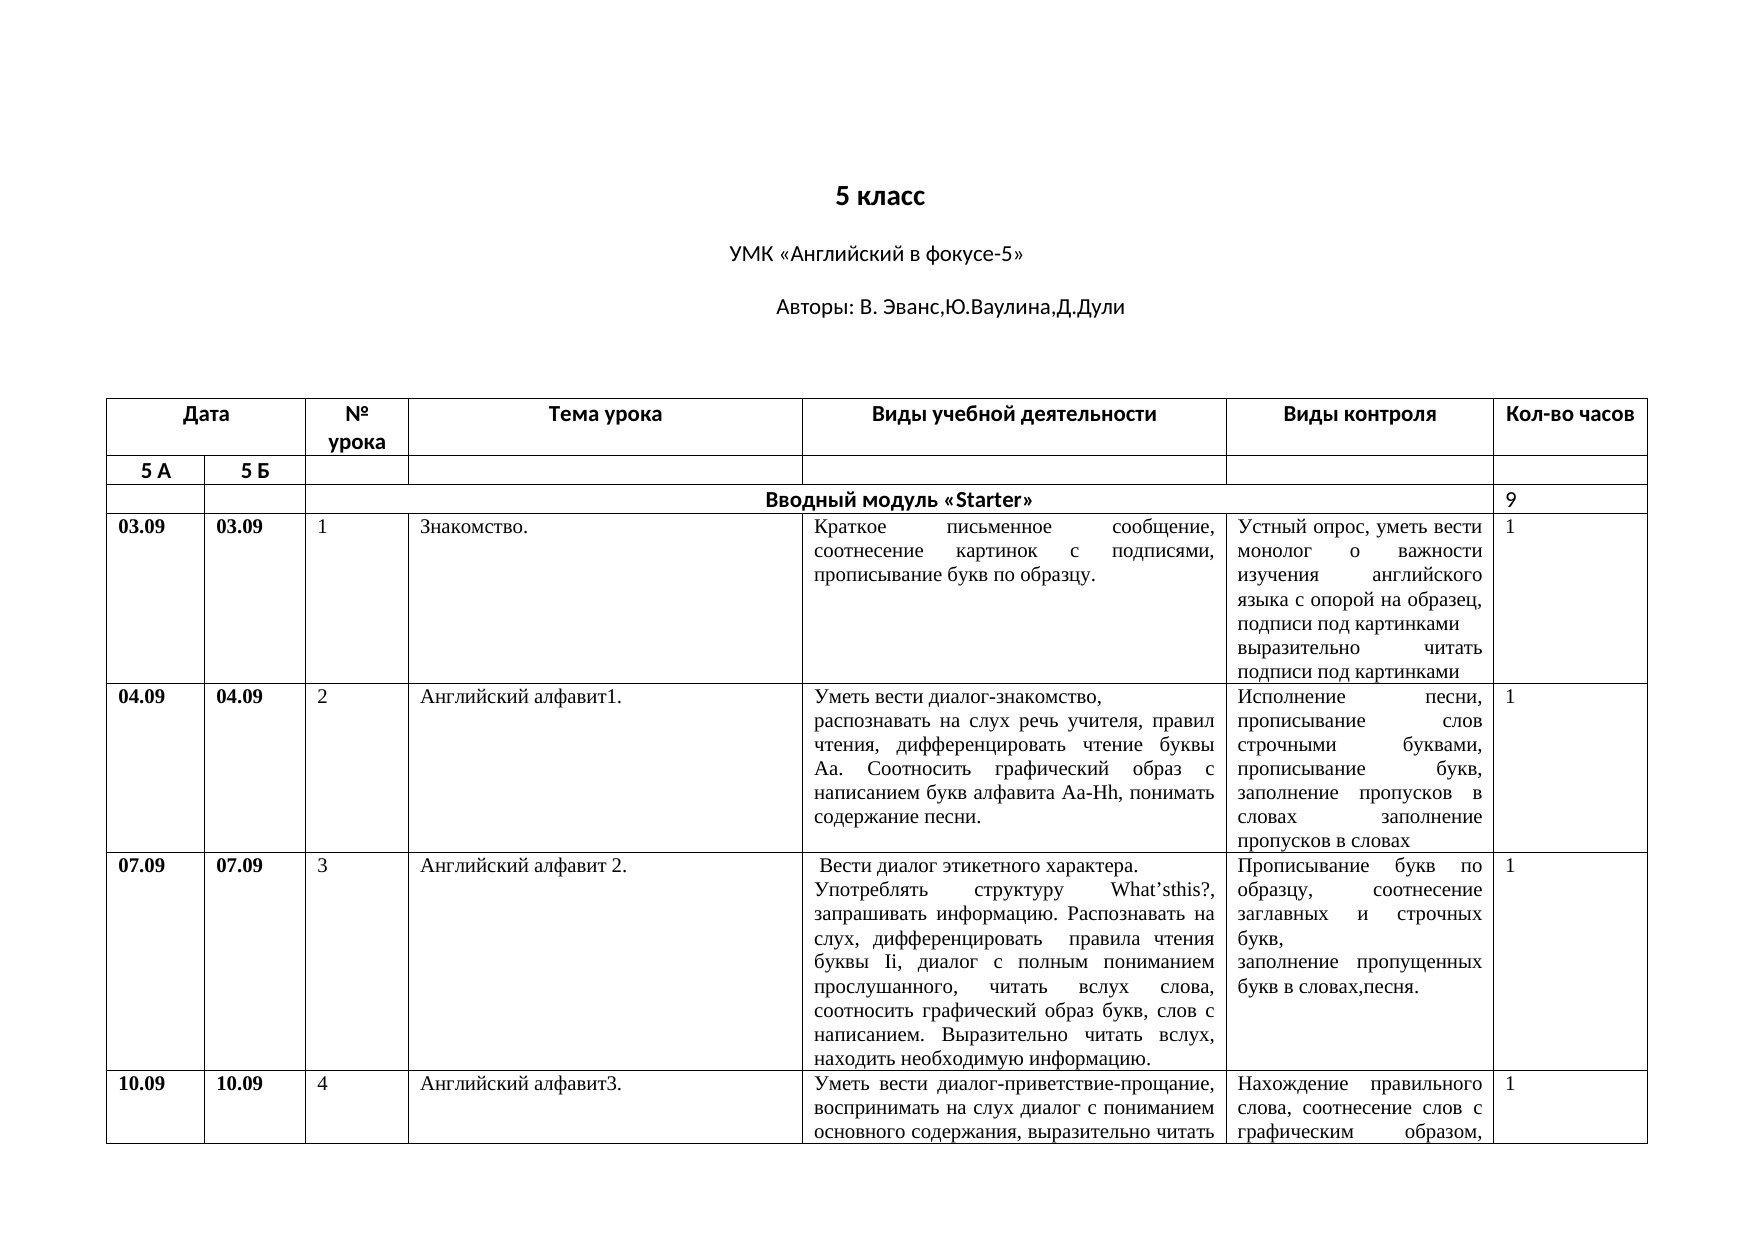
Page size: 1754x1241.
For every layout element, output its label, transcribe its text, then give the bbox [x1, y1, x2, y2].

text Авторы: В. Эванс,Ю.Ваулина,Д.Дули [266, 292, 1636, 320]
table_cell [803, 1071, 1226, 1143]
table_cell 5 Б [205, 456, 305, 484]
table_cell 1 [306, 514, 408, 683]
table_cell Вести диалог этикетного характера. Употреблять структуру What’sthis?, запрашивать информацию. Распознавать на слух, дифференцировать правила чтения буквы Ii, диалог с полным пониманием прослушанного, читать вслух слова, соотносить графический образ букв, слов с написанием. Выразительно читать вслух, находить необходимую информацию. [803, 853, 1226, 1070]
table_header Виды контроля [1227, 399, 1493, 455]
table_cell 3 [306, 853, 408, 1070]
table_cell Английский алфавит1. [409, 684, 802, 852]
table_cell [107, 485, 204, 513]
table_cell 10.09 [107, 1071, 204, 1143]
table_cell Вводный модуль «Starter» [306, 485, 1493, 513]
table_cell Уметь вести диалог-знакомство, распознавать на слух речь учителя, правил чтения, дифференцировать чтение буквы Аа. Соотносить графический образ с написанием букв алфавита Aa-Hh, понимать содержание песни. [803, 684, 1226, 852]
table_cell Знакомство. [409, 514, 802, 683]
table_cell [1227, 456, 1493, 484]
table_cell 07.09 [205, 853, 305, 1070]
table_cell [409, 456, 802, 484]
table_cell [803, 456, 1226, 484]
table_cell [409, 1071, 802, 1143]
table_cell 2 [306, 684, 408, 852]
table_cell [1494, 456, 1647, 484]
table_cell 10.09 [205, 1071, 305, 1143]
table_header Дата [107, 399, 305, 455]
table_cell Устный опрос, уметь вести монолог о важности изучения английского языка с опорой на образец, подписи под картинками выразительно читать подписи под картинками [1227, 514, 1493, 683]
table_header № урока [306, 399, 408, 455]
table_cell 1 [1494, 684, 1647, 852]
table_cell 03.09 [107, 514, 204, 683]
table_cell 4 [306, 1071, 408, 1143]
table_cell Краткое письменное сообщение, соотнесение картинок с подписями, прописывание букв по образцу. [803, 514, 1226, 683]
table_header Виды учебной деятельности [803, 399, 1226, 455]
table_cell 5 А [107, 456, 204, 484]
table_cell 04.09 [107, 684, 204, 852]
text 5 класс [118, 177, 1636, 213]
table_cell 03.09 [205, 514, 305, 683]
table_cell Прописывание букв по образцу, соотнесение заглавных и строчных букв, заполнение пропущенных букв в словах,песня. [1227, 853, 1493, 1070]
table_cell Английский алфавит 2. [409, 853, 802, 1070]
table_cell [1227, 1071, 1493, 1143]
table_cell 04.09 [205, 684, 305, 852]
table_cell 9 [1494, 485, 1647, 513]
table_cell 1 [1494, 853, 1647, 1070]
table_cell 07.09 [107, 853, 204, 1070]
table_cell 1 [1494, 1071, 1647, 1143]
table_cell Исполнение песни, прописывание слов строчными буквами, прописывание букв, заполнение пропусков в словах заполнение пропусков в словах [1227, 684, 1493, 852]
table_cell [205, 485, 305, 513]
table_cell [306, 456, 408, 484]
table_header Кол-во часов [1494, 399, 1647, 455]
text УМК «Английский в фокусе-5» [118, 239, 1636, 267]
table_header Тема урока [409, 399, 802, 455]
table_cell 1 [1494, 514, 1647, 683]
